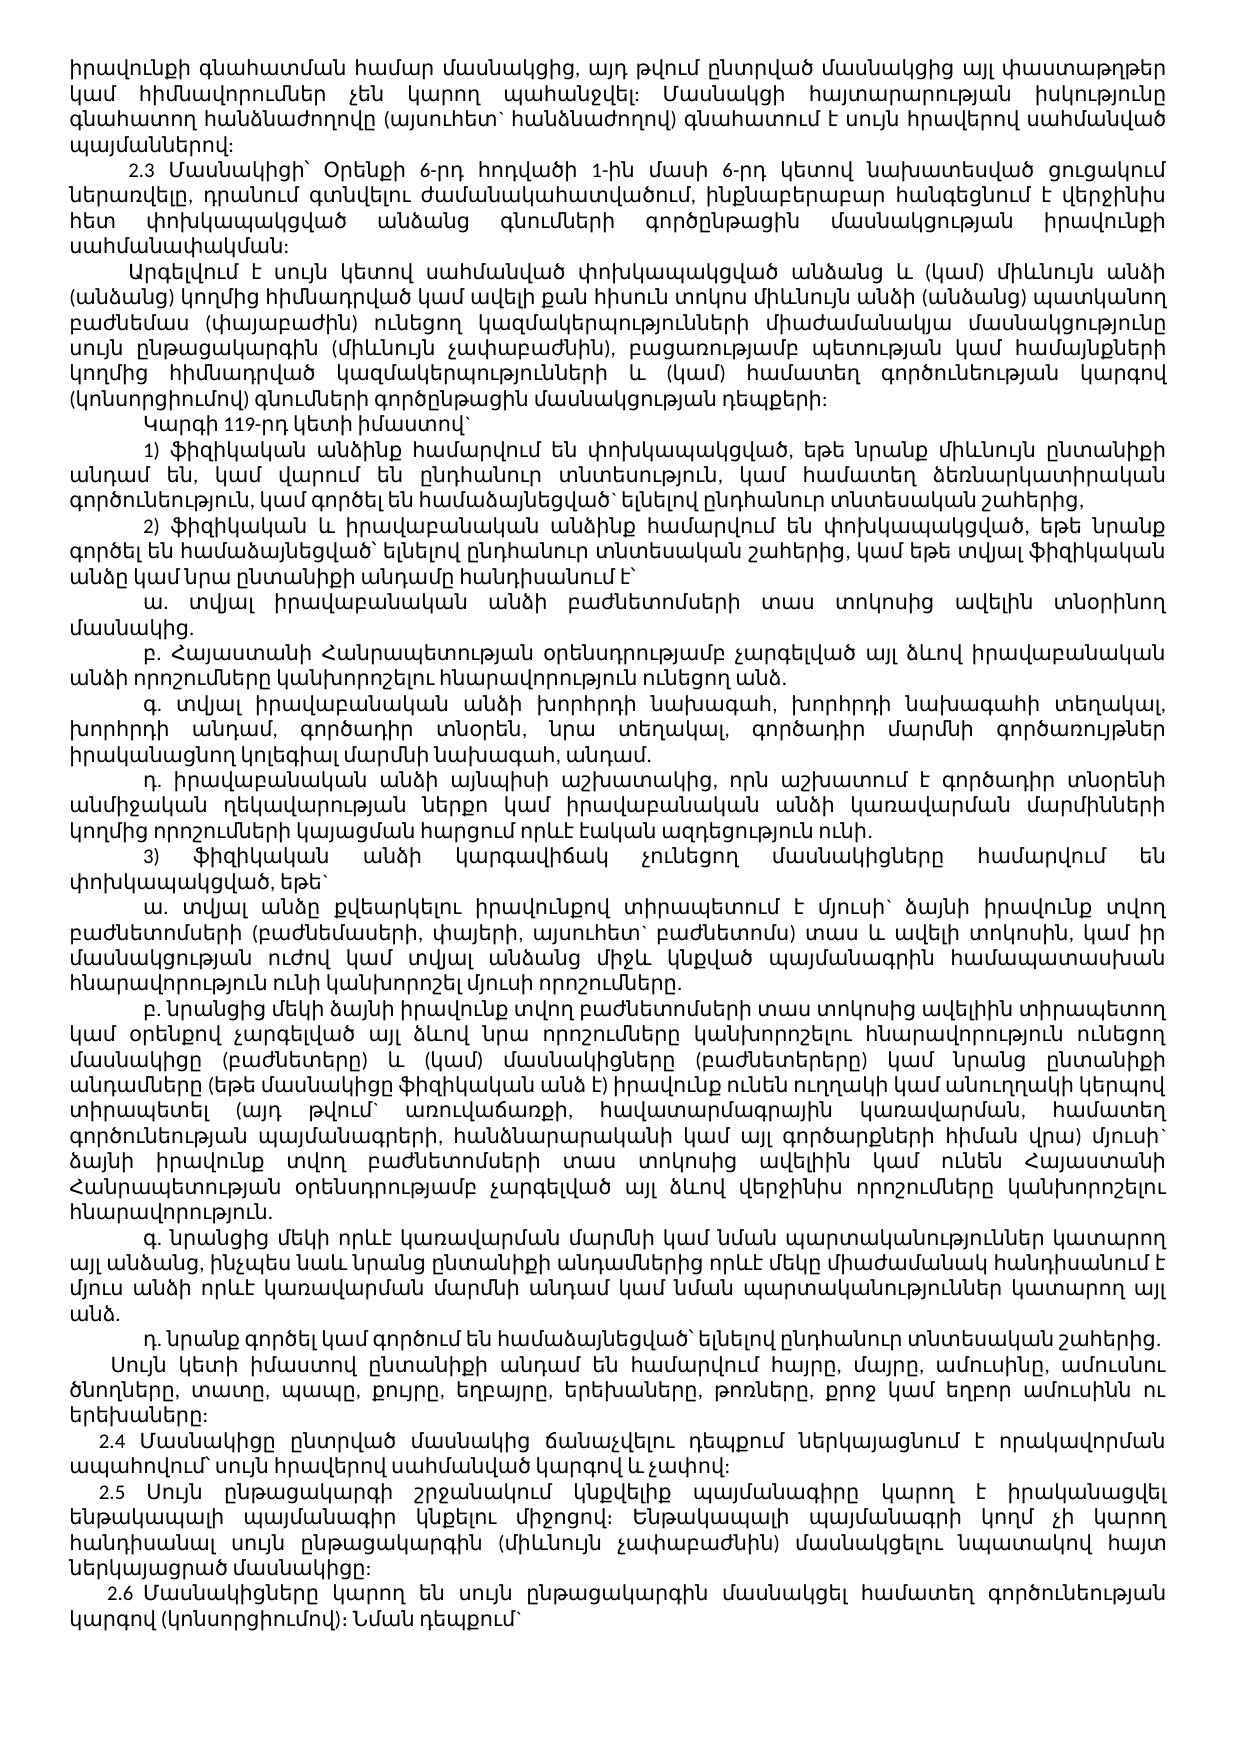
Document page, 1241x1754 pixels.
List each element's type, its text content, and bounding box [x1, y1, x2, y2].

text Կարգի 119-րդ կետի իմաստով` [69, 411, 1167, 437]
text բ. նրանցից մեկի ձայնի իրավունք տվող բաժնետոմսերի տաս տոկոսից ավելիին տիրապետող կամ օրենքով չարգելված այլ ձևով նրա որոշումները կանխորոշելու հնարավորություն ունեցող մասնակիցը (բաժնետերը) և (կամ) մասնակիցները (բաժնետերերը) կամ նրանց ընտանիքի անդամները (եթե մասնակիցը ֆիզիկական անձ է) իրավունք ունեն ուղղակի կամ անուղղակի կերպով տիրապետել (այդ թվում` առուվաճառքի, հավատարմագրային կառավարման, համատեղ գործունեության պայմանագրերի, հանձնարարականի կամ այլ գործարքների հիման վրա) մյուսի` ձայնի իրավունք տվող բաժնետոմսերի տաս տոկոսից ավելիին կամ ունեն Հայաստանի Հանրապետության օրենսդրությամբ չարգելված այլ ձևով վերջինիս որոշումները կանխորոշելու հնարավորություն. [69, 996, 1167, 1225]
text 2.6 Մասնակիցները կարող են սույն ընթացակարգին մասնակցել համատեղ գործունեության կարգով (կոնսորցիումով)։ Նման դեպքում` [69, 1581, 1167, 1631]
text դ. նրանք գործել կամ գործում են համաձայնեցված՝ ելնելով ընդհանուր տնտեսական շահերից. [69, 1326, 1167, 1352]
text 2) ֆիզիկական և իրավաբանական անձինք համարվում են փոխկապակցված, եթե նրանք գործել են համաձայնեցված՝ ելնելով ընդհանուր տնտեսական շահերից, կամ եթե տվյալ ֆիզիկական անձը կամ նրա ընտանիքի անդամը հանդիսանում է՝ [69, 513, 1167, 589]
text դ. իրավաբանական անձի այնպիսի աշխատակից, որն աշխատում է գործադիր տնօրենի անմիջական ղեկավարության ներքո կամ իրավաբանական անձի կառավարման մարմինների կողմից որոշումների կայացման հարցում որևէ էական ազդեցություն ունի. [69, 767, 1167, 843]
text 2.4 Մասնակիցը ընտրված մասնակից ճանաչվելու դեպքում ներկայացնում է որակավորման ապահովում՝ սույն հրավերով սահմանված կարգով և չափով: [69, 1428, 1167, 1479]
text Արգելվում է սույն կետով սահմանված փոխկապակցված անձանց և (կամ) միևնույն անձի (անձանց) կողմից հիմնադրված կամ ավելի քան հիսուն տոկոս միևնույն անձի (անձանց) պատկանող բաժնեմաս (փայաբաժին) ունեցող կազմակերպությունների միաժամանակյա մասնակցությունը սույն ընթացակարգին (միևնույն չափաբաժնին), բացառությամբ պետության կամ համայնքների կողմից հիմնադրված կազմակերպությունների և (կամ) համատեղ գործունեության կարգով (կոնսորցիումով) գնումների գործընթացին մասնակցության դեպքերի: [69, 259, 1167, 411]
text 3) ֆիզիկական անձի կարգավիճակ չունեցող մասնակիցները համարվում են փոխկապակցված, եթե` [69, 843, 1167, 894]
text Սույն կետի իմաստով ընտանիքի անդամ են համարվում հայրը, մայրը, ամուսինը, ամուսնու ծնողները, տատը, պապը, քույրը, եղբայրը, երեխաները, թոռները, քրոջ կամ եղբոր ամուսինն ու երեխաները: [69, 1352, 1167, 1428]
text 2.3 Մասնակիցի՝ Օրենքի 6-րդ հոդվածի 1-ին մասի 6-րդ կետով նախատեսված ցուցակում ներառվելը, դրանում գտնվելու ժամանակահատվածում, ինքնաբերաբար հանգեցնում է վերջինիս հետ փոխկապակցված անձանց գնումների գործընթացին մասնակցության իրավունքի սահմանափակման: [69, 157, 1167, 259]
text ա. տվյալ իրավաբանական անձի բաժնետոմսերի տաս տոկոսից ավելին տնօրինող մասնակից. [69, 589, 1167, 640]
text 2.5 Սույն ընթացակարգի շրջանակում կնքվելիք պայմանագիրը կարող է իրականացվել ենթակապալի պայմանագիր կնքելու միջոցով։ Ենթակապալի պայմանագրի կողմ չի կարող հանդիսանալ սույն ընթացակարգին (միևնույն չափաբաժնին) մասնակցելու նպատակով հայտ ներկայացրած մասնակիցը: [69, 1479, 1167, 1581]
text ա. տվյալ անձը քվեարկելու իրավունքով տիրապետում է մյուսի` ձայնի իրավունք տվող բաժնետոմսերի (բաժնեմասերի, փայերի, այսուհետ` բաժնետոմս) տաս և ավելի տոկոսին, կամ իր մասնակցության ուժով կամ տվյալ անձանց միջև կնքված պայմանագրին համապատասխան հնարավորություն ունի կանխորոշել մյուսի որոշումները. [69, 894, 1167, 996]
text գ. տվյալ իրավաբանական անձի խորհրդի նախագահ, խորհրդի նախագահի տեղակալ, խորհրդի անդամ, գործադիր տնօրեն, նրա տեղակալ, գործադիր մարմնի գործառույթներ իրականացնող կոլեգիալ մարմնի նախագահ, անդամ. [69, 691, 1167, 767]
text 1) ֆիզիկական անձինք համարվում են փոխկապակցված, եթե նրանք միևնույն ընտանիքի անդամ են, կամ վարում են ընդհանուր տնտեսություն, կամ համատեղ ձեռնարկատիրական գործունեություն, կամ գործել են համաձայնեցված` ելնելով ընդհանուր տնտեսական շահերից, [69, 437, 1167, 513]
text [69, 56, 1167, 157]
text գ. նրանցից մեկի որևէ կառավարման մարմնի կամ նման պարտականություններ կատարող այլ անձանց, ինչպես նաև նրանց ընտանիքի անդամներից որևէ մեկը միաժամանակ հանդիսանում է մյուս անձի որևէ կառավարման մարմնի անդամ կամ նման պարտականություններ կատարող այլ անձ. [69, 1225, 1167, 1326]
text բ. Հայաստանի Հանրապետության օրենսդրությամբ չարգելված այլ ձևով իրավաբանական անձի որոշումները կանխորոշելու հնարավորություն ունեցող անձ. [69, 640, 1167, 691]
